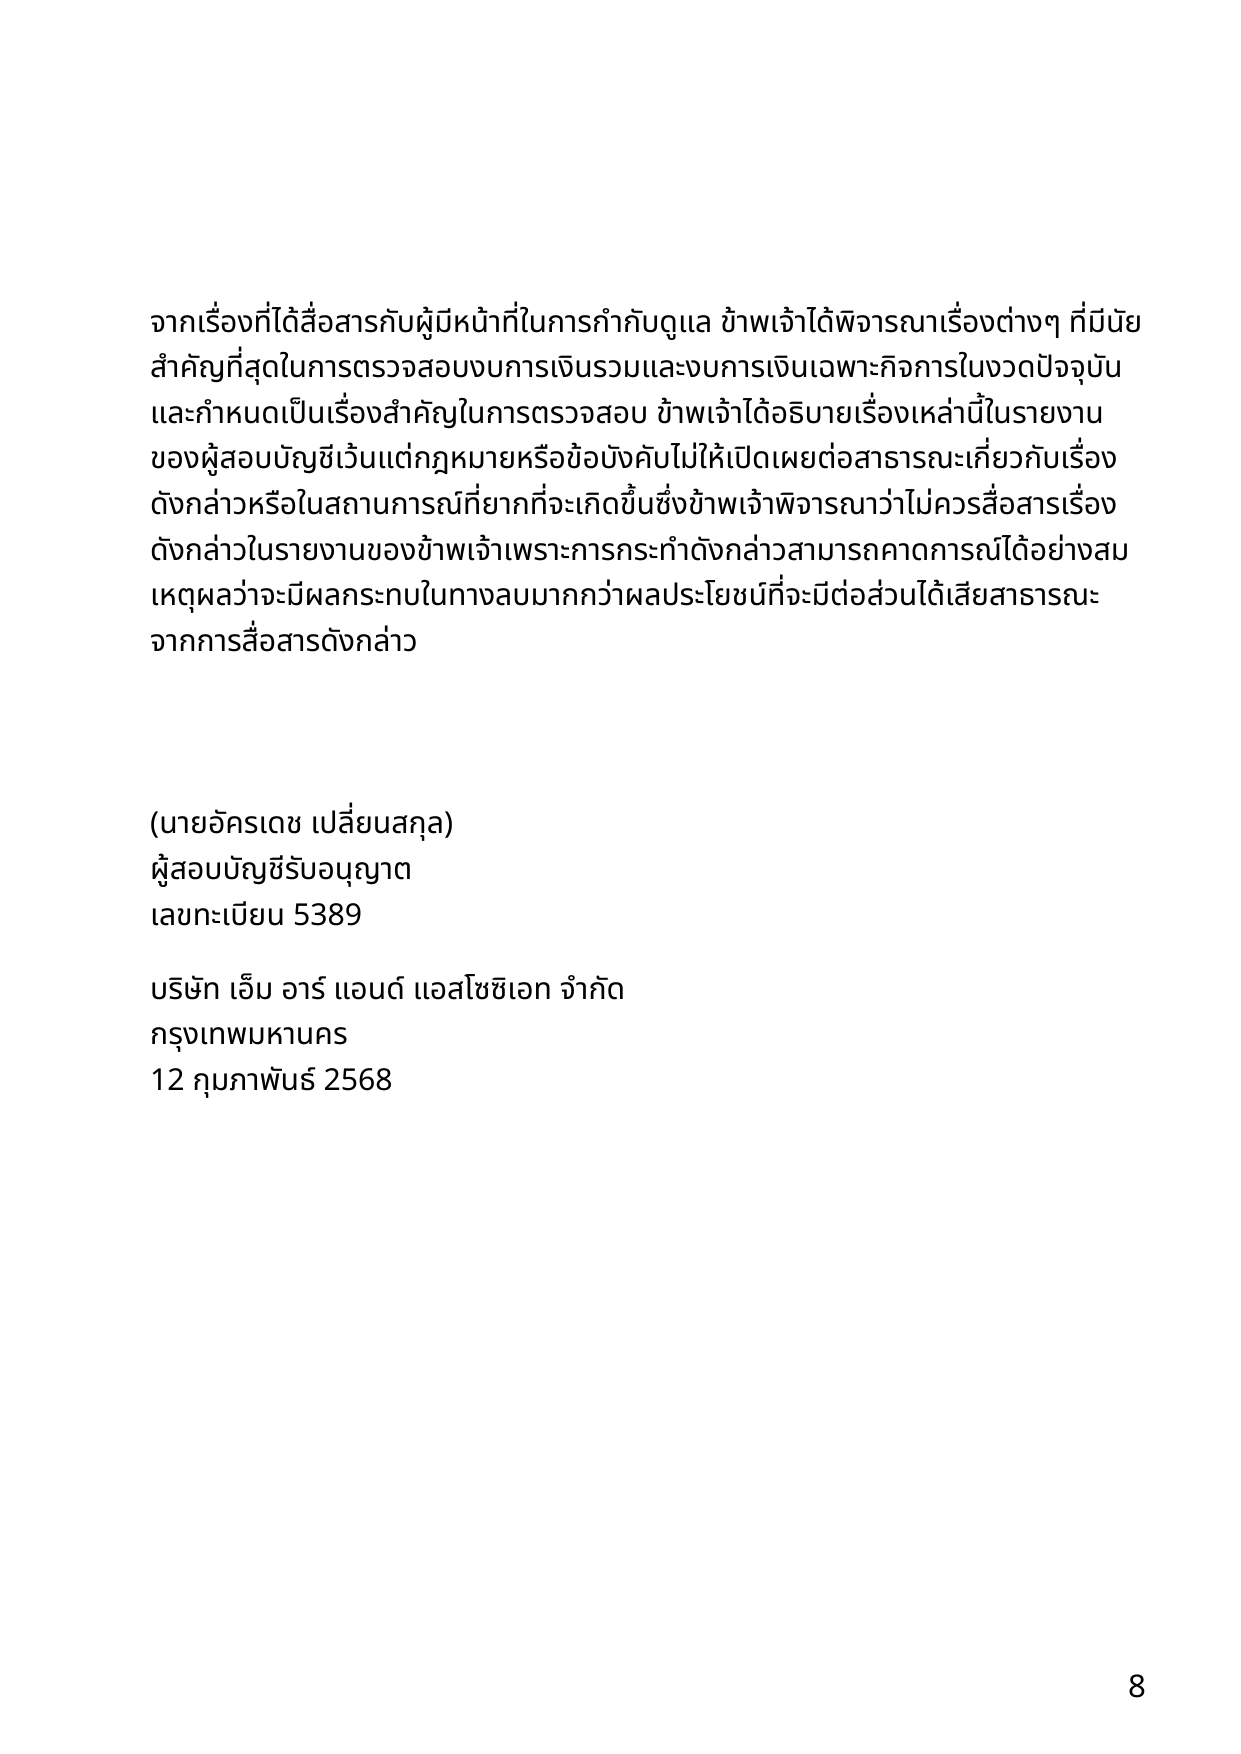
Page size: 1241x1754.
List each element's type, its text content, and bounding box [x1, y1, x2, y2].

text กรุงเทพมหานคร [150, 1013, 1146, 1058]
text (นายอัครเดช เปลี่ยนสกุล) [150, 801, 1146, 847]
text ผู้สอบบัญชีรับอนุญาต [150, 847, 1146, 893]
text จากเรื่องที่ได้สื่อสารกับผู้มีหน้าที่ในการกำกับดูแล ข้าพเจ้าได้พิจารณาเรื่องต่างๆ ที่มีนัยสำคัญที่สุดในการตรวจสอบงบการเงินรวมและงบการเงินเฉพาะกิจการในงวดปัจจุบันและกำหนดเป็นเรื่องสำคัญในการตรวจสอบ ข้าพเจ้าได้อธิบายเรื่องเหล่านี้ในรายงานของผู้สอบบัญชีเว้นแต่กฎหมายหรือข้อบังคับไม่ให้เปิดเผยต่อสาธารณะเกี่ยวกับเรื่องดังกล่าวหรือในสถานการณ์ที่ยากที่จะเกิดขึ้นซึ่งข้าพเจ้าพิจารณาว่าไม่ควรสื่อสารเรื่องดังกล่าวในรายงานของข้าพเจ้าเพราะการกระทำดังกล่าวสามารถคาดการณ์ได้อย่างสมเหตุผลว่าจะมีผลกระทบในทางลบมากกว่าผลประโยชน์ที่จะมีต่อส่วนได้เสียสาธารณะจากการสื่อสารดังกล่าว [150, 300, 1146, 665]
text 12 กุมภาพันธ์ 2568 [150, 1058, 1146, 1104]
text บริษัท เอ็ม อาร์ แอนด์ แอสโซซิเอท จำกัด [150, 967, 1146, 1013]
text เลขทะเบียน 5389 [150, 893, 1146, 938]
